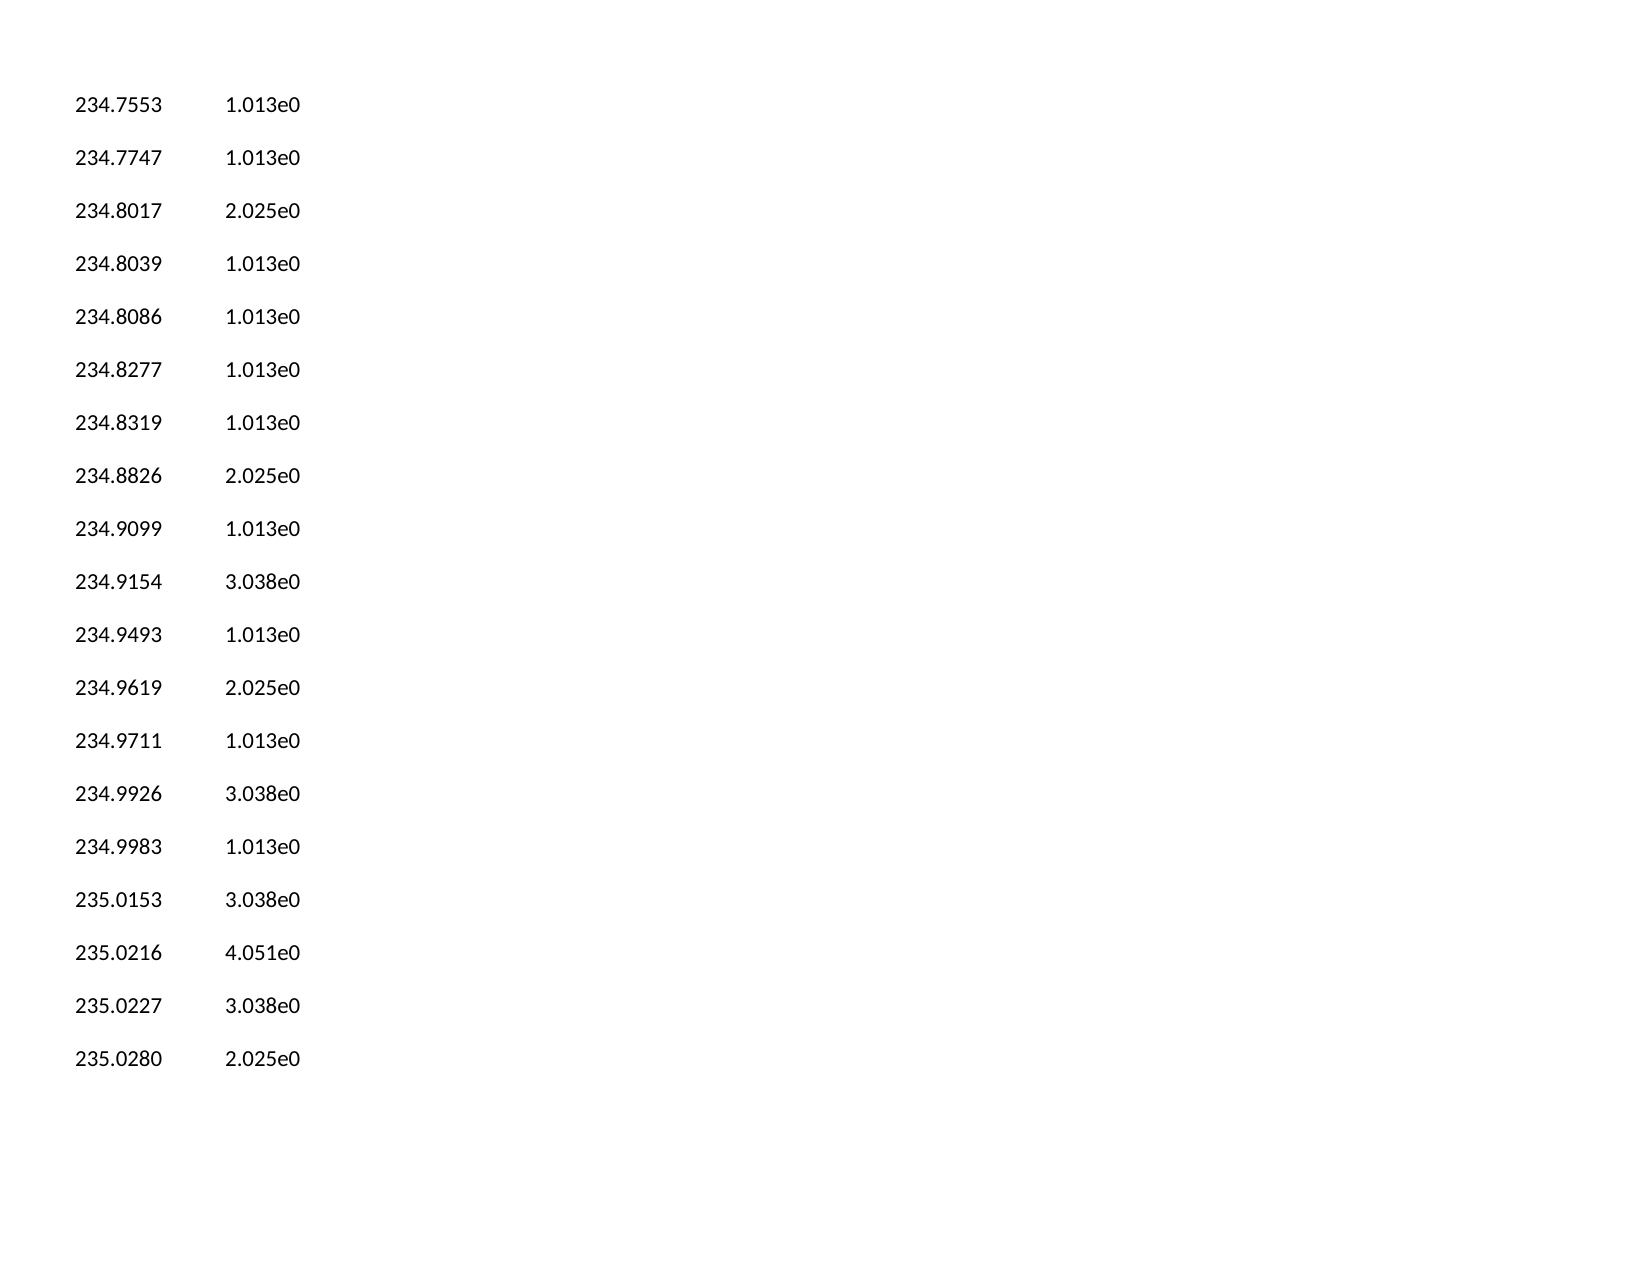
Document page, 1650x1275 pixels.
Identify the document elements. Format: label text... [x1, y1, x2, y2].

text 234.8017 2.025e0 [75, 196, 1563, 224]
text 234.9099 1.013e0 [75, 514, 1563, 542]
text 234.8319 1.013e0 [75, 408, 1563, 436]
text 234.8039 1.013e0 [75, 249, 1563, 277]
text 234.8826 2.025e0 [75, 461, 1563, 489]
text 235.0153 3.038e0 [75, 885, 1563, 913]
text 234.7747 1.013e0 [75, 143, 1563, 171]
text 234.8277 1.013e0 [75, 355, 1563, 383]
text 234.8086 1.013e0 [75, 302, 1563, 330]
text 234.9154 3.038e0 [75, 567, 1563, 595]
text 235.0216 4.051e0 [75, 938, 1563, 966]
text 234.9926 3.038e0 [75, 779, 1563, 807]
text 235.0280 2.025e0 [75, 1044, 1563, 1072]
text 234.9711 1.013e0 [75, 726, 1563, 754]
text 234.9619 2.025e0 [75, 673, 1563, 701]
text 234.9493 1.013e0 [75, 620, 1563, 648]
text 235.0227 3.038e0 [75, 991, 1563, 1019]
text 234.7553 1.013e0 [75, 90, 1563, 118]
text 234.9983 1.013e0 [75, 832, 1563, 860]
